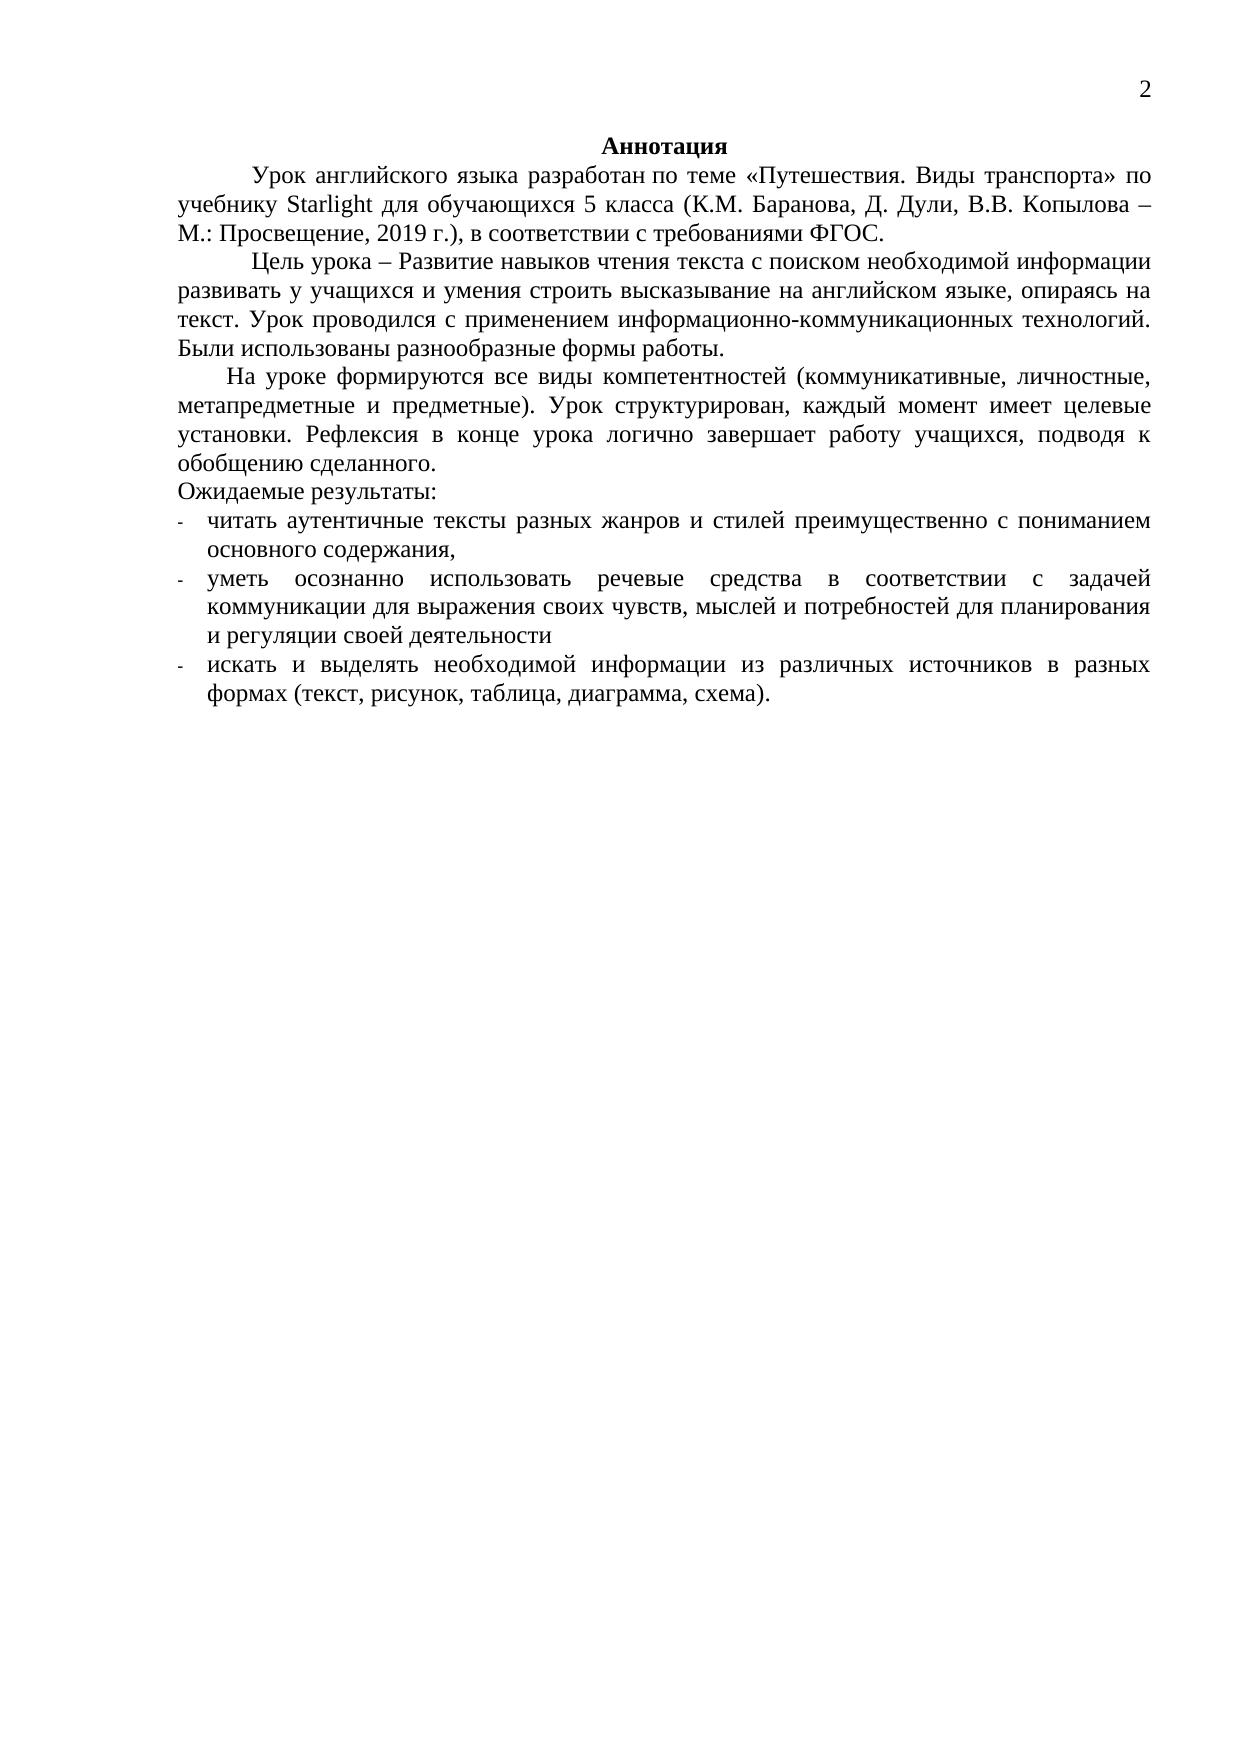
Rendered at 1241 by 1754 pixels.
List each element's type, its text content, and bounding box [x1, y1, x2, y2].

list читать аутентичные тексты разных жанров и стилей преимущественно с пониманием основного содержания, [177, 505, 1152, 563]
text Урок английского языка разработан по теме «Путешествия. Виды транспорта» по учебнику Starlight для обучающихся 5 класса (К.М. Баранова, Д. Дули, В.В. Копылова – М.: Просвещение, 2019 г.), в соответствии с требованиями ФГОС. [177, 160, 1152, 246]
list искать и выделять необходимой информации из различных источников в разных формах (текст, рисунок, таблица, диаграмма, схема). [177, 649, 1152, 706]
text Ожидаемые результаты: [177, 476, 1152, 505]
text Цель урока – Развитие навыков чтения текста с поиском необходимой информации развивать у учащихся и умения строить высказывание на английском языке, опираясь на текст. Урок проводился с применением информационно-коммуникационных технологий. Были использованы разнообразные формы работы. [177, 246, 1152, 361]
text На уроке формируются все виды компетентностей (коммуникативные, личностные, метапредметные и предметные). Урок структурирован, каждый момент имеет целевые установки. Рефлексия в конце урока логично завершает работу учащихся, подводя к обобщению сделанного. [177, 361, 1152, 476]
list уметь осознанно использовать речевые средства в соответствии с задачей коммуникации для выражения своих чувств, мыслей и потребностей для планирования и регуляции своей деятельности [177, 563, 1152, 649]
text Аннотация [177, 131, 1152, 160]
